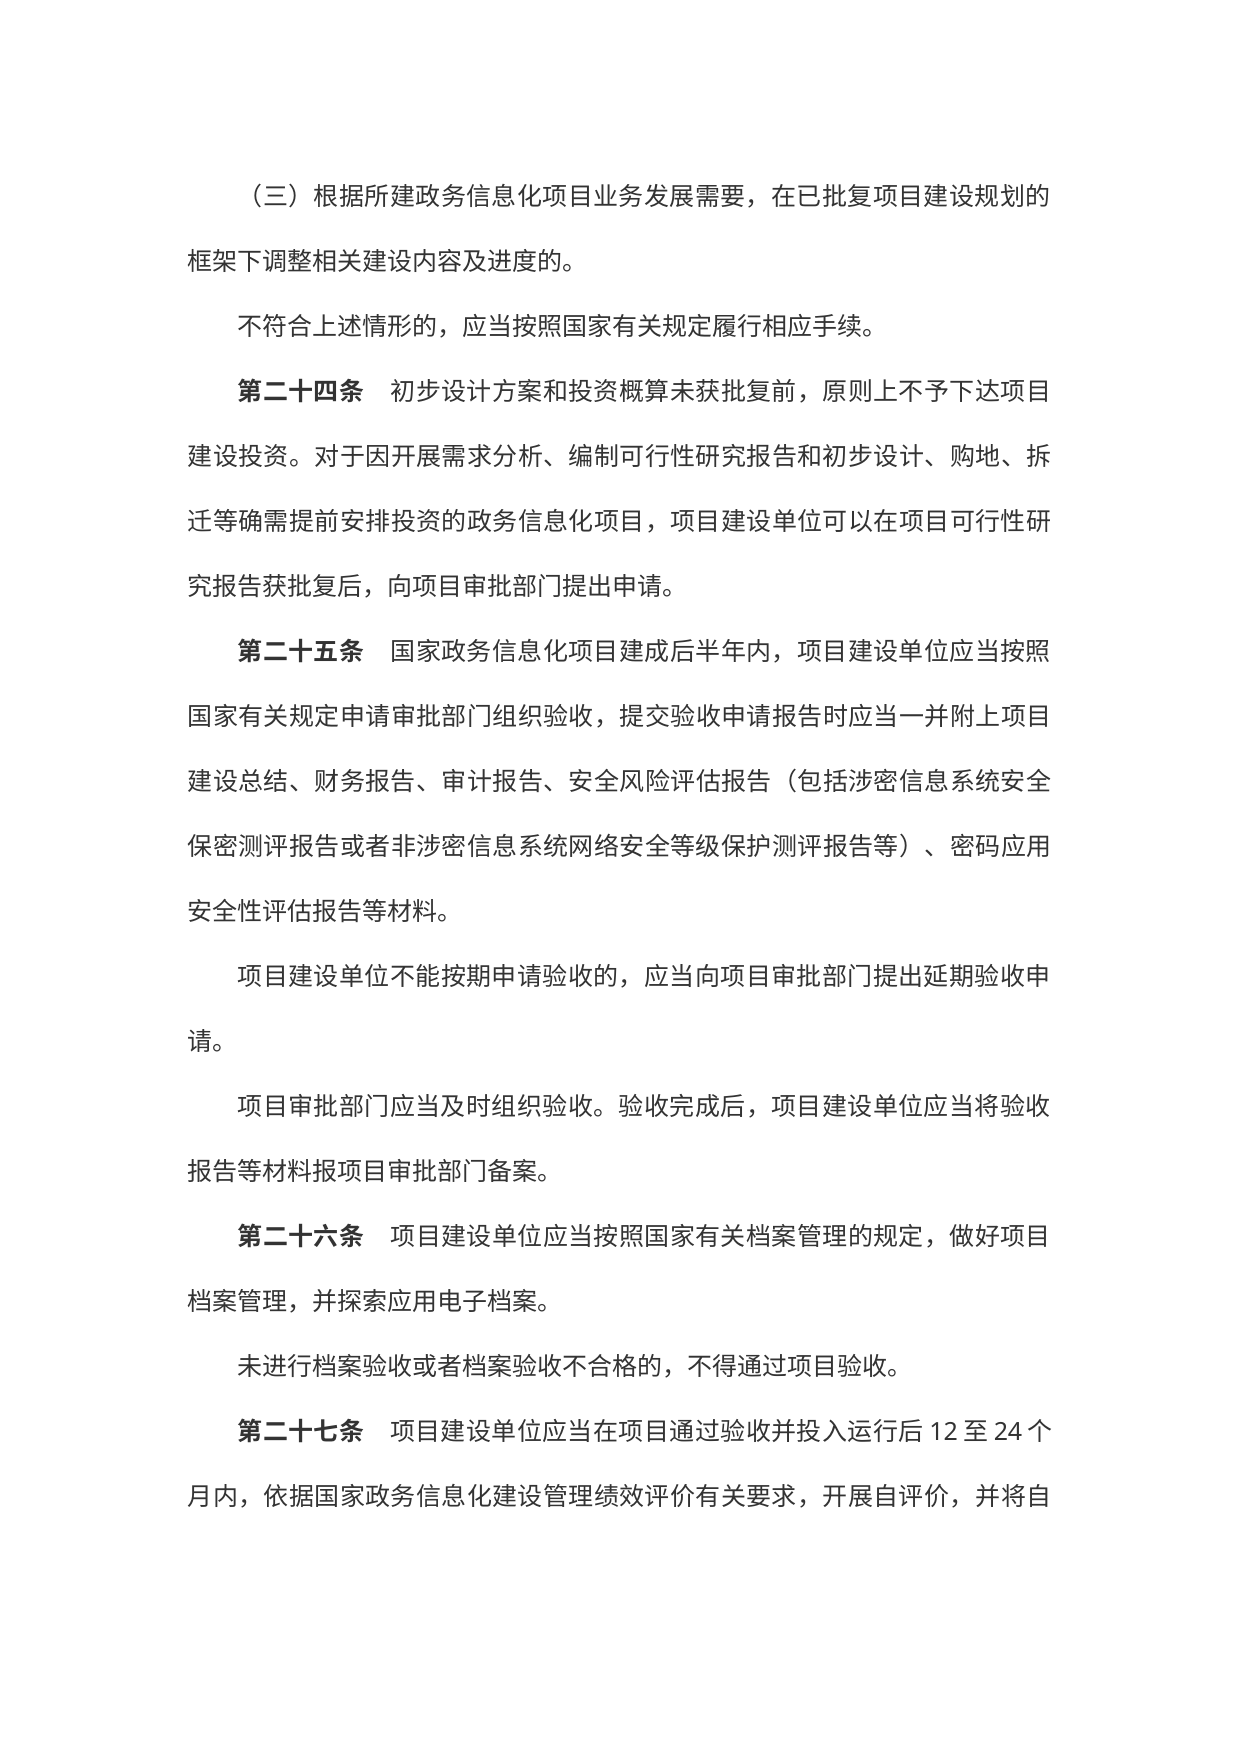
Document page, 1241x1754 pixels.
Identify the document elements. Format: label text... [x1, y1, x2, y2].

text 第二十四条 初步设计方案和投资概算未获批复前，原则上不予下达项目建设投资。对于因开展需求分析、编制可行性研究报告和初步设计、购地、拆迁等确需提前安排投资的政务信息化项目，项目建设单位可以在项目可行性研究报告获批复后，向项目审批部门提出申请。 [187, 357, 1053, 617]
text 项目建设单位不能按期申请验收的，应当向项目审批部门提出延期验收申请。 [187, 942, 1053, 1072]
text 项目审批部门应当及时组织验收。验收完成后，项目建设单位应当将验收报告等材料报项目审批部门备案。 [187, 1072, 1053, 1202]
text 未进行档案验收或者档案验收不合格的，不得通过项目验收。 [187, 1332, 1053, 1397]
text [187, 1397, 1053, 1527]
text 不符合上述情形的，应当按照国家有关规定履行相应手续。 [187, 292, 1053, 357]
text 第二十六条 项目建设单位应当按照国家有关档案管理的规定，做好项目档案管理，并探索应用电子档案。 [187, 1202, 1053, 1332]
text 第二十五条 国家政务信息化项目建成后半年内，项目建设单位应当按照国家有关规定申请审批部门组织验收，提交验收申请报告时应当一并附上项目建设总结、财务报告、审计报告、安全风险评估报告（包括涉密信息系统安全保密测评报告或者非涉密信息系统网络安全等级保护测评报告等）、密码应用安全性评估报告等材料。 [187, 617, 1053, 942]
text （三）根据所建政务信息化项目业务发展需要，在已批复项目建设规划的框架下调整相关建设内容及进度的。 [187, 162, 1053, 292]
